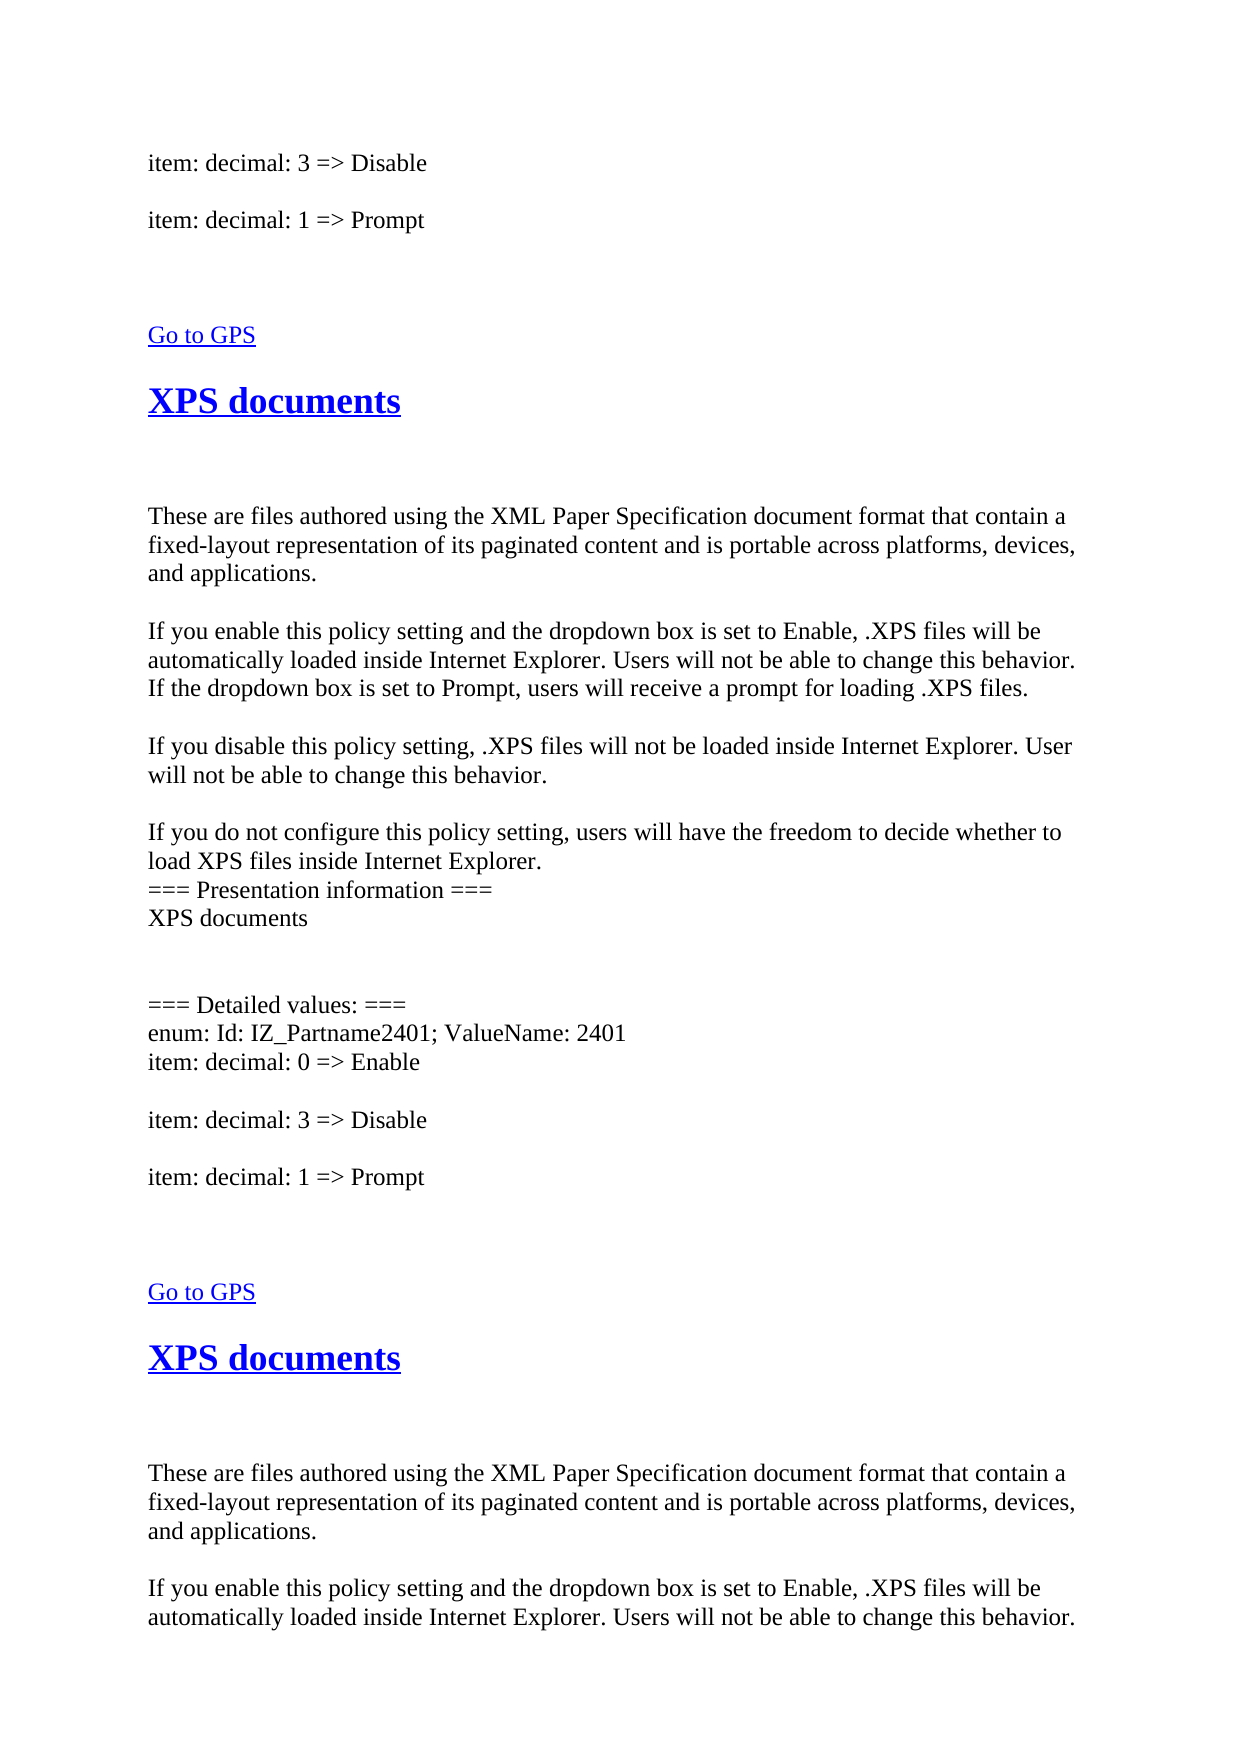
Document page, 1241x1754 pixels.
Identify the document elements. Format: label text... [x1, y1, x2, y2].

text XPS documents [148, 378, 1093, 421]
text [148, 1458, 1093, 1631]
text XPS documents [148, 1335, 1093, 1378]
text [148, 148, 1093, 349]
